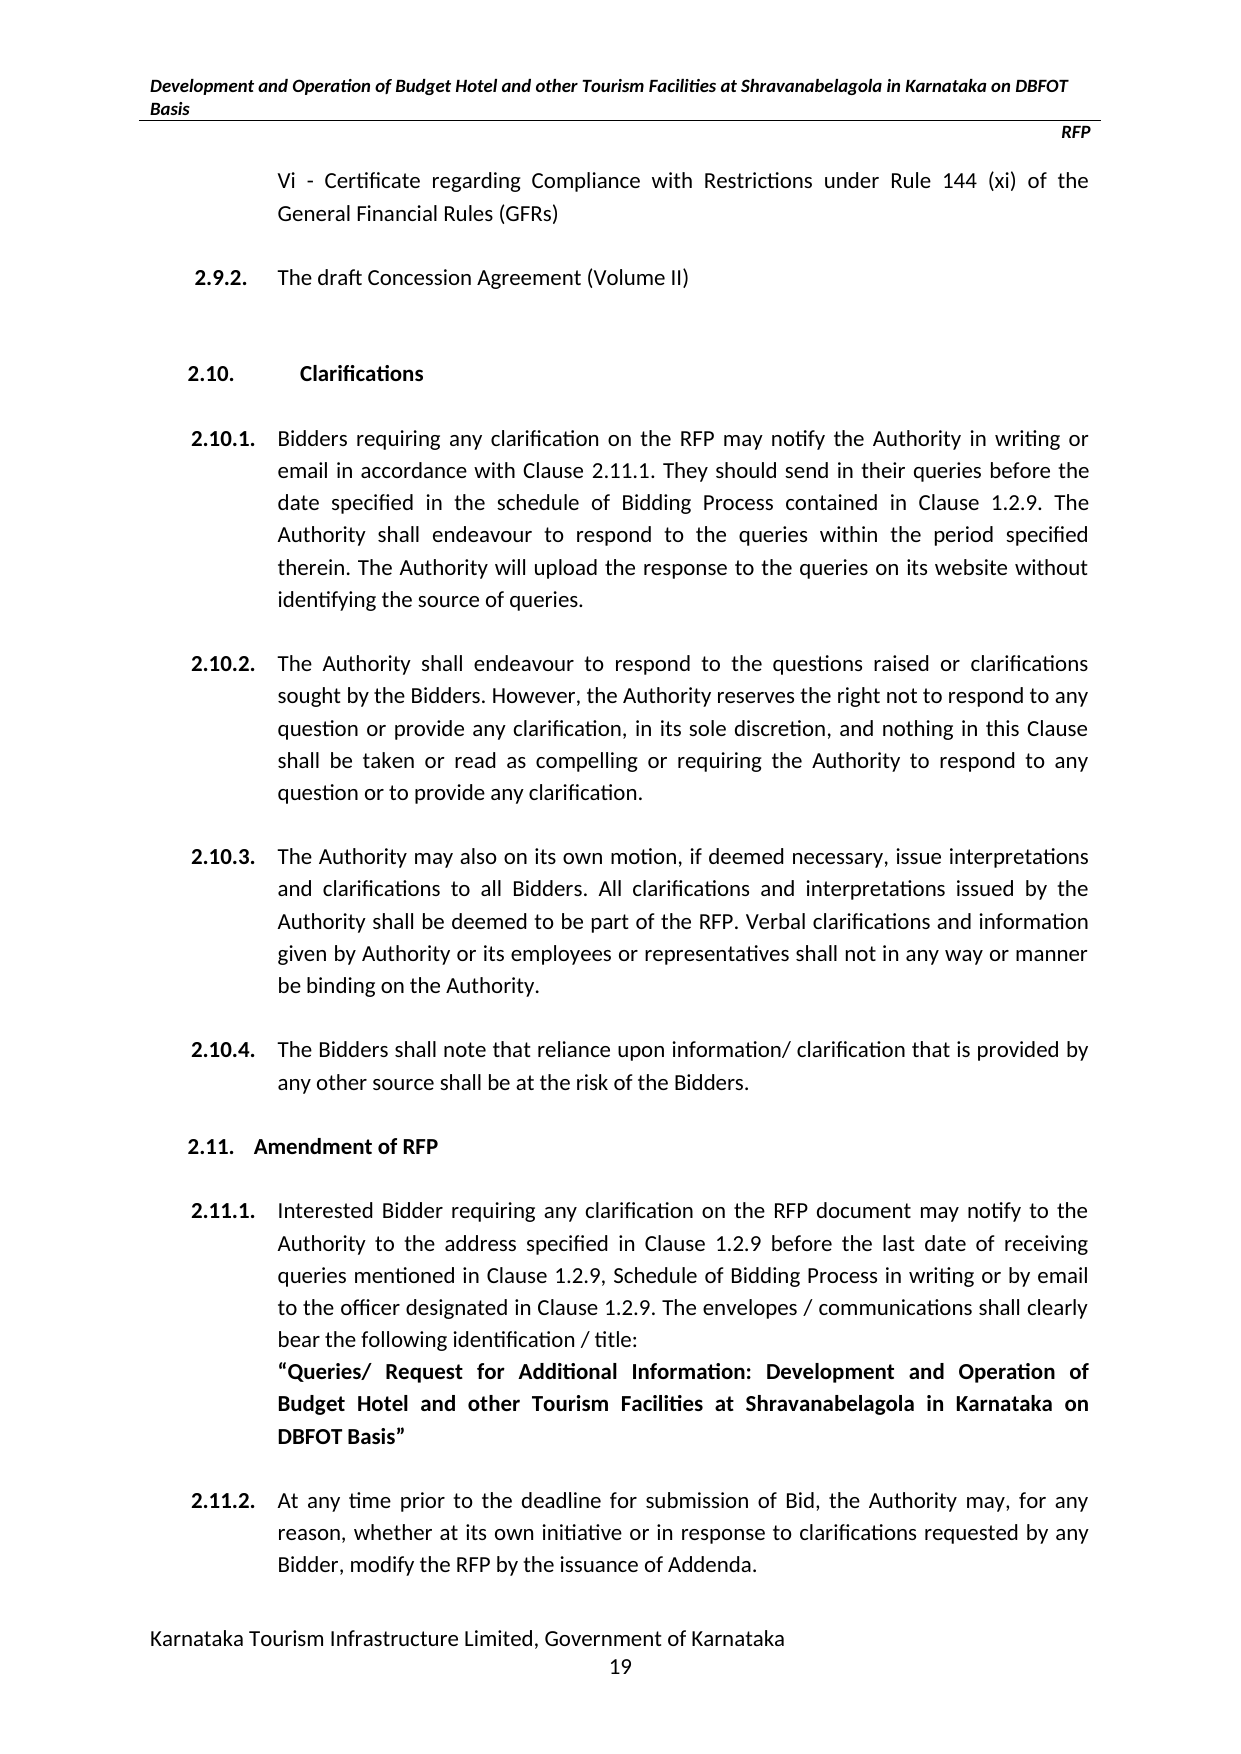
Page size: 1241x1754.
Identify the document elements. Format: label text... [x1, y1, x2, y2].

list The Bidders shall note that reliance upon information/ clarification that is provided by any other source shall be at the risk of the Bidders. [191, 1036, 1090, 1096]
list Amendment of RFP [187, 1132, 1090, 1160]
list Interested Bidder requiring any clarification on the RFP document may notify to the Authority to the address specified in Clause 1.2.9 before the last date of receiving queries mentioned in Clause 1.2.9, Schedule of Bidding Process in writing or by email to the officer designated in Clause 1.2.9. The envelopes / communications shall clearly bear the following identification / title: [191, 1196, 1090, 1353]
list Clarifications [187, 359, 1090, 388]
list The draft Concession Agreement (Volume II) [194, 263, 1090, 291]
list Bidders requiring any clarification on the RFP may notify the Authority in writing or email in accordance with Clause 2.11.1. They should send in their queries before the date specified in the schedule of Bidding Process contained in Clause 1.2.9. The Authority shall endeavour to respond to the queries within the period specified therein. The Authority will upload the response to the queries on its website without identifying the source of queries. [191, 424, 1090, 613]
list The Authority shall endeavour to respond to the questions raised or clarifications sought by the Bidders. However, the Authority reserves the right not to respond to any question or provide any clarification, in its sole discretion, and nothing in this Clause shall be taken or read as compelling or requiring the Authority to respond to any question or to provide any clarification. [191, 649, 1090, 806]
list The Authority may also on its own motion, if deemed necessary, issue interpretations and clarifications to all Bidders. All clarifications and interpretations issued by the Authority shall be deemed to be part of the RFP. Verbal clarifications and information given by Authority or its employees or representatives shall not in any way or manner be binding on the Authority. [191, 842, 1090, 999]
list Vi - Certificate regarding Compliance with Restrictions under Rule 144 (xi) of the General Financial Rules (GFRs) [277, 166, 1090, 227]
list “Queries/ Request for Additional Information: Development and Operation of Budget Hotel and other Tourism Facilities at Shravanabelagola in Karnataka on DBFOT Basis” [277, 1357, 1090, 1450]
list At any time prior to the deadline for submission of Bid, the Authority may, for any reason, whether at its own initiative or in response to clarifications requested by any Bidder, modify the RFP by the issuance of Addenda. [191, 1486, 1090, 1578]
